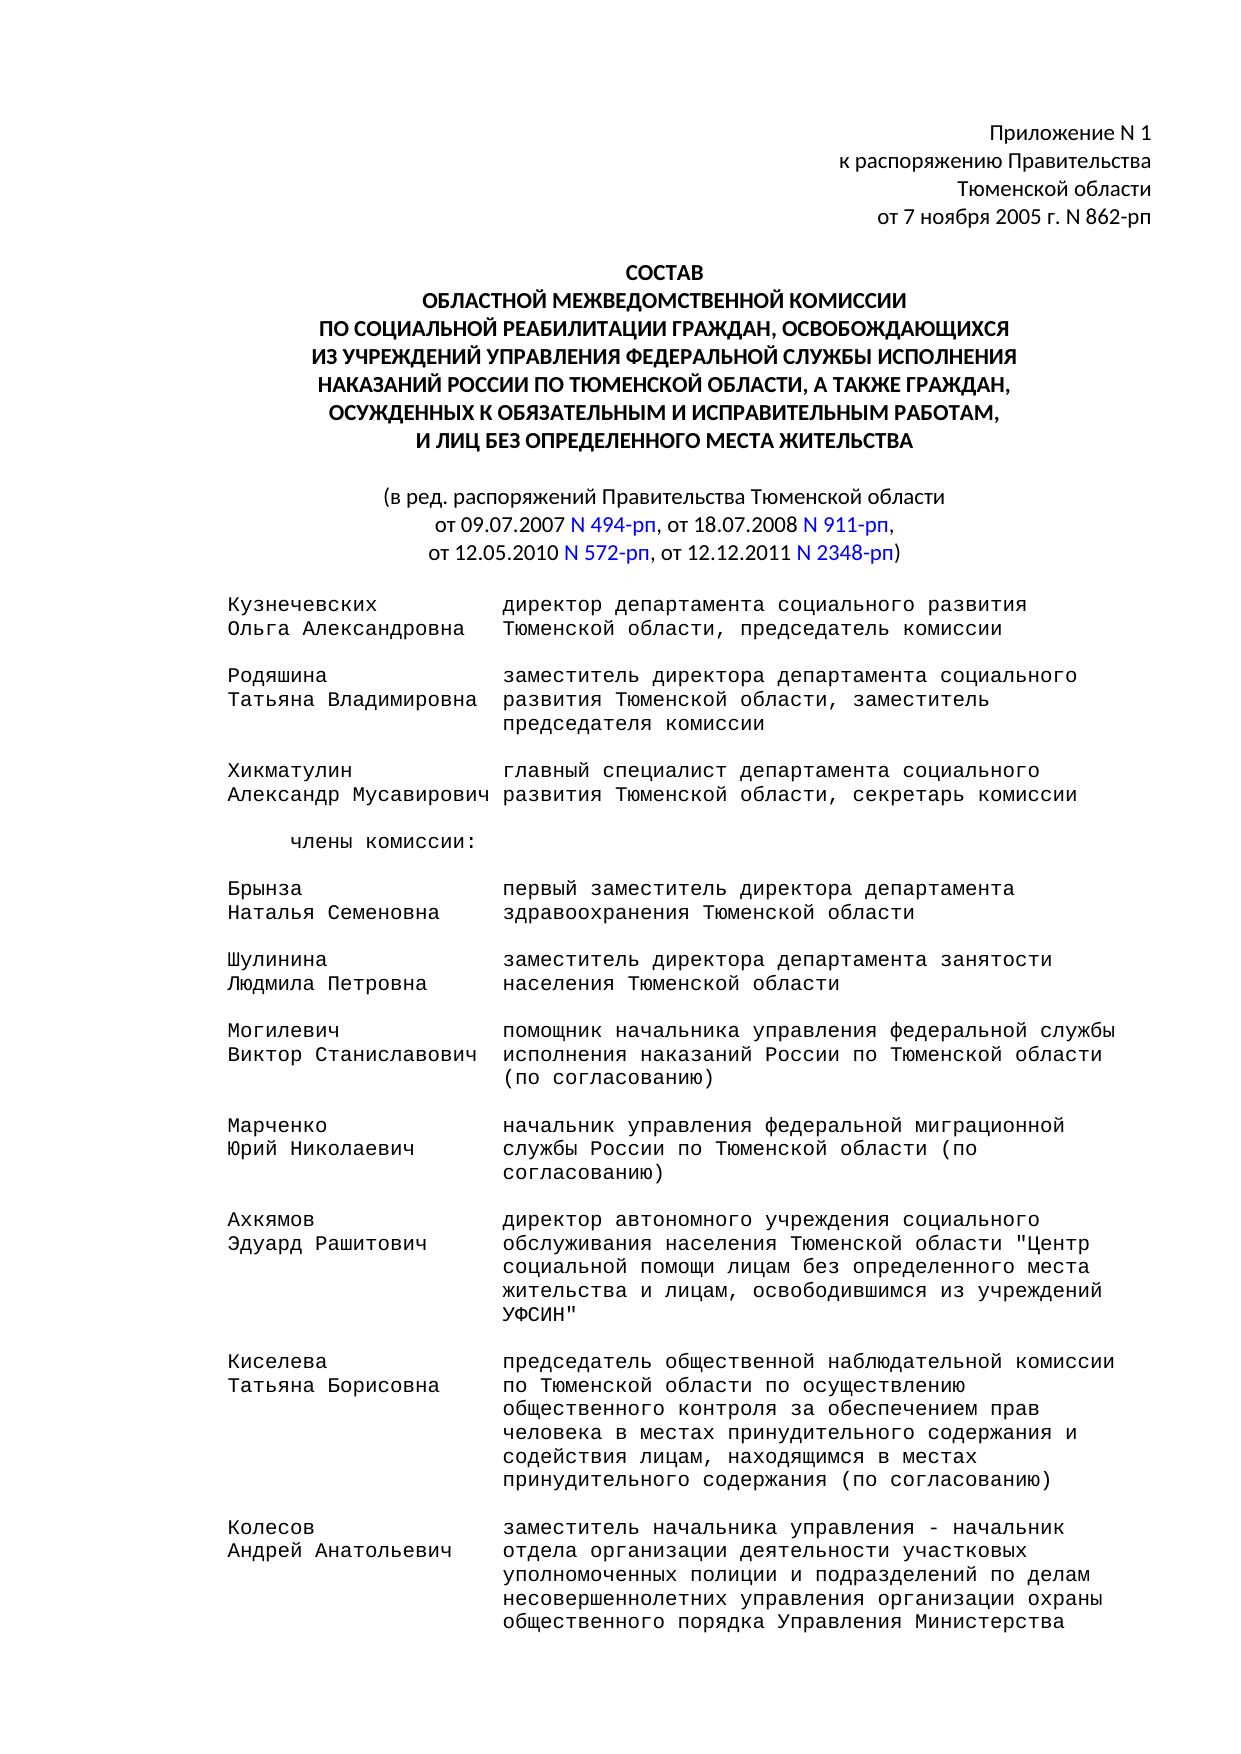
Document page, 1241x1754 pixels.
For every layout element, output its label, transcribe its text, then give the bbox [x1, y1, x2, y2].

text Приложение N 1 [177, 118, 1152, 146]
text Наталья Семеновна здравоохранения Тюменской области [177, 902, 1152, 926]
text от 7 ноября 2005 г. N 862-рп [177, 202, 1152, 230]
text Юрий Николаевич службы России по Тюменской области (по [177, 1138, 1152, 1162]
text Татьяна Борисовна по Тюменской области по осуществлению [177, 1375, 1152, 1398]
text Кузнечевских директор департамента социального развития [177, 594, 1152, 618]
text несовершеннолетних управления организации охраны [177, 1588, 1152, 1611]
text Татьяна Владимировна развития Тюменской области, заместитель [177, 689, 1152, 713]
text принудительного содержания (по согласованию) [177, 1469, 1152, 1493]
text социальной помощи лицам без определенного места [177, 1257, 1152, 1280]
text Эдуард Рашитович обслуживания населения Тюменской области "Центр [177, 1233, 1152, 1257]
text Могилевич помощник начальника управления федеральной службы [177, 1020, 1152, 1044]
text содействия лицам, находящимся в местах [177, 1446, 1152, 1469]
text Александр Мусавирович развития Тюменской области, секретарь комиссии [177, 784, 1152, 807]
text ОБЛАСТНОЙ МЕЖВЕДОМСТВЕННОЙ КОМИССИИ [177, 286, 1152, 314]
text от 09.07.2007 N 494-рп, от 18.07.2008 N 911-рп, [177, 510, 1152, 538]
text председателя комиссии [177, 713, 1152, 736]
text Шулинина заместитель директора департамента занятости [177, 949, 1152, 973]
text Марченко начальник управления федеральной миграционной [177, 1115, 1152, 1138]
text Виктор Станиславович исполнения наказаний России по Тюменской области [177, 1044, 1152, 1067]
text Киселева председатель общественной наблюдательной комиссии [177, 1351, 1152, 1375]
text НАКАЗАНИЙ РОССИИ ПО ТЮМЕНСКОЙ ОБЛАСТИ, А ТАКЖЕ ГРАЖДАН, [177, 370, 1152, 398]
text Ахкямов директор автономного учреждения социального [177, 1209, 1152, 1233]
text (в ред. распоряжений Правительства Тюменской области [177, 482, 1152, 510]
text Брынза первый заместитель директора департамента [177, 878, 1152, 902]
text общественного контроля за обеспечением прав [177, 1398, 1152, 1422]
text человека в местах принудительного содержания и [177, 1422, 1152, 1446]
text (по согласованию) [177, 1067, 1152, 1091]
text ПО СОЦИАЛЬНОЙ РЕАБИЛИТАЦИИ ГРАЖДАН, ОСВОБОЖДАЮЩИХСЯ [177, 314, 1152, 342]
text общественного порядка Управления Министерства [177, 1611, 1152, 1635]
text УФСИН" [177, 1304, 1152, 1327]
text Андрей Анатольевич отдела организации деятельности участковых [177, 1540, 1152, 1564]
text СОСТАВ [177, 258, 1152, 286]
text Колесов заместитель начальника управления - начальник [177, 1517, 1152, 1540]
text согласованию) [177, 1162, 1152, 1186]
text ИЗ УЧРЕЖДЕНИЙ УПРАВЛЕНИЯ ФЕДЕРАЛЬНОЙ СЛУЖБЫ ИСПОЛНЕНИЯ [177, 342, 1152, 370]
text к распоряжению Правительства [177, 146, 1152, 174]
text И ЛИЦ БЕЗ ОПРЕДЕЛЕННОГО МЕСТА ЖИТЕЛЬСТВА [177, 426, 1152, 454]
text Родяшина заместитель директора департамента социального [177, 665, 1152, 689]
text Людмила Петровна населения Тюменской области [177, 973, 1152, 996]
text ОСУЖДЕННЫХ К ОБЯЗАТЕЛЬНЫМ И ИСПРАВИТЕЛЬНЫМ РАБОТАМ, [177, 398, 1152, 426]
text от 12.05.2010 N 572-рп, от 12.12.2011 N 2348-рп) [177, 538, 1152, 566]
text члены комиссии: [177, 831, 1152, 854]
text Тюменской области [177, 174, 1152, 202]
text жительства и лицам, освободившимся из учреждений [177, 1280, 1152, 1304]
text Хикматулин главный специалист департамента социального [177, 760, 1152, 784]
text уполномоченных полиции и подразделений по делам [177, 1564, 1152, 1588]
text Ольга Александровна Тюменской области, председатель комиссии [177, 618, 1152, 642]
